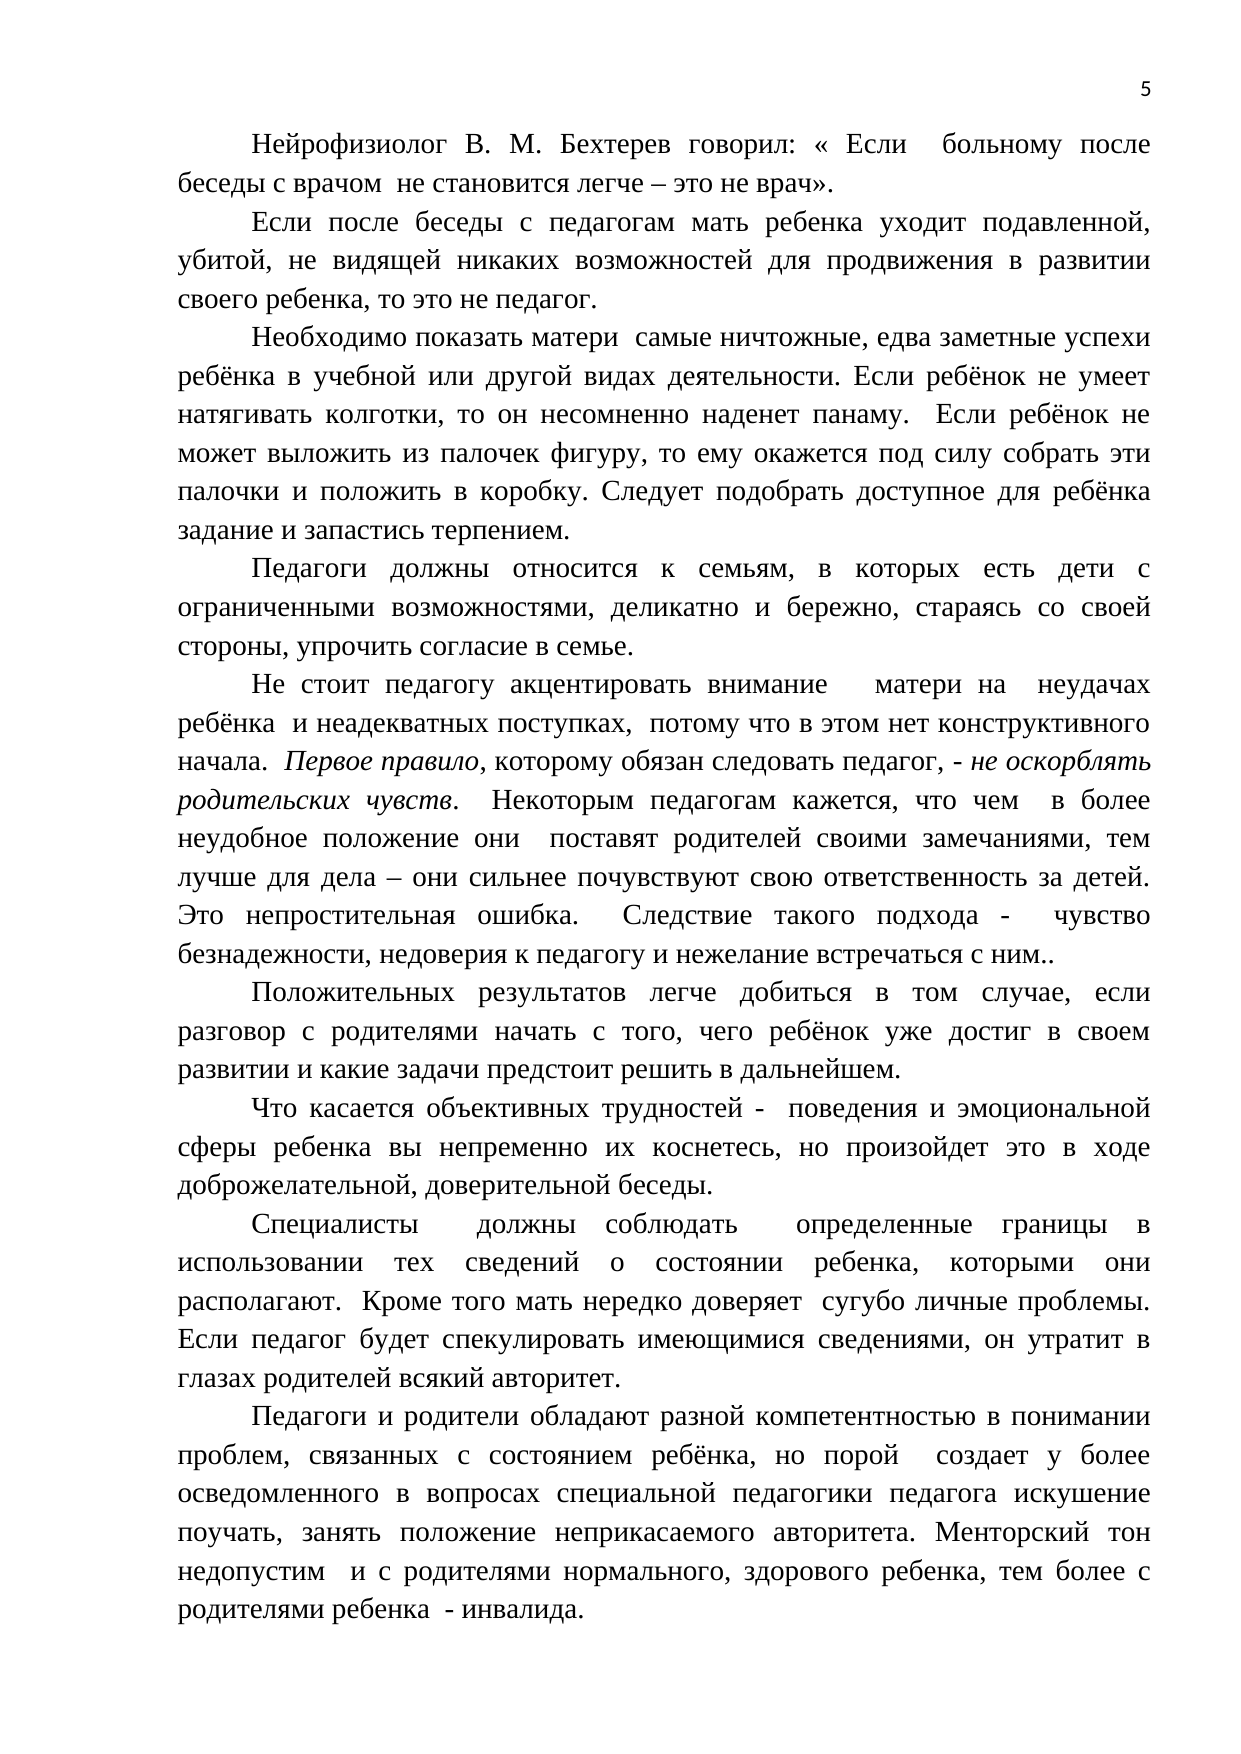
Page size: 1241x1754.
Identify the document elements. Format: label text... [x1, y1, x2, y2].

text Что касается объективных трудностей - поведения и эмоциональной сферы ребенка вы непременно их коснетесь, но произойдет это в ходе доброжелательной, доверительной беседы. [177, 1090, 1152, 1201]
text Если после беседы с педагогам мать ребенка уходит подавленной, убитой, не видящей никаких возможностей для продвижения в развитии своего ребенка, то это не педагог. [177, 204, 1152, 314]
text Необходимо показать матери самые ничтожные, едва заметные успехи ребёнка в учебной или другой видах деятельности. Если ребёнок не умеет натягивать колготки, то он несомненно наденет панаму. Если ребёнок не может выложить из палочек фигуру, то ему окажется под силу собрать эти палочки и положить в коробку. Следует подобрать доступное для ребёнка задание и запастись терпением. [177, 319, 1152, 546]
text Педагоги и родители обладают разной компетентностью в понимании проблем, связанных с состоянием ребёнка, но порой создает у более осведомленного в вопросах специальной педагогики педагога искушение поучать, занять положение неприкасаемого авторитета. Менторский тон недопустим и с родителями нормального, здорового ребенка, тем более с родителями ребенка - инвалида. [177, 1398, 1152, 1625]
text Специалисты должны соблюдать определенные границы в использовании тех сведений о состоянии ребенка, которыми они располагают. Кроме того мать нередко доверяет сугубо личные проблемы. Если педагог будет спекулировать имеющимися сведениями, он утратит в глазах родителей всякий авторитет. [177, 1206, 1152, 1393]
text Не стоит педагогу акцентировать внимание матери на неудачах ребёнка и неадекватных поступках, потому что в этом нет конструктивного начала. Первое правило, которому обязан следовать педагог, - не оскорблять родительских чувств. Некоторым педагогам кажется, что чем в более неудобное положение они поставят родителей своими замечаниями, тем лучше для дела – они сильнее почувствуют свою ответственность за детей. Это непростительная ошибка. Следствие такого подхода - чувство безнадежности, недоверия к педагогу и нежелание встречаться с ним.. [177, 666, 1152, 969]
text Педагоги должны относится к семьям, в которых есть дети с ограниченными возможностями, деликатно и бережно, стараясь со своей стороны, упрочить согласие в семье. [177, 551, 1152, 661]
text Положительных результатов легче добиться в том случае, если разговор с родителями начать с того, чего ребёнок уже достиг в своем развитии и какие задачи предстоит решить в дальнейшем. [177, 974, 1152, 1085]
text Нейрофизиолог В. М. Бехтерев говорил: « Если больному после беседы с врачом не становится легче – это не врач». [177, 127, 1152, 199]
